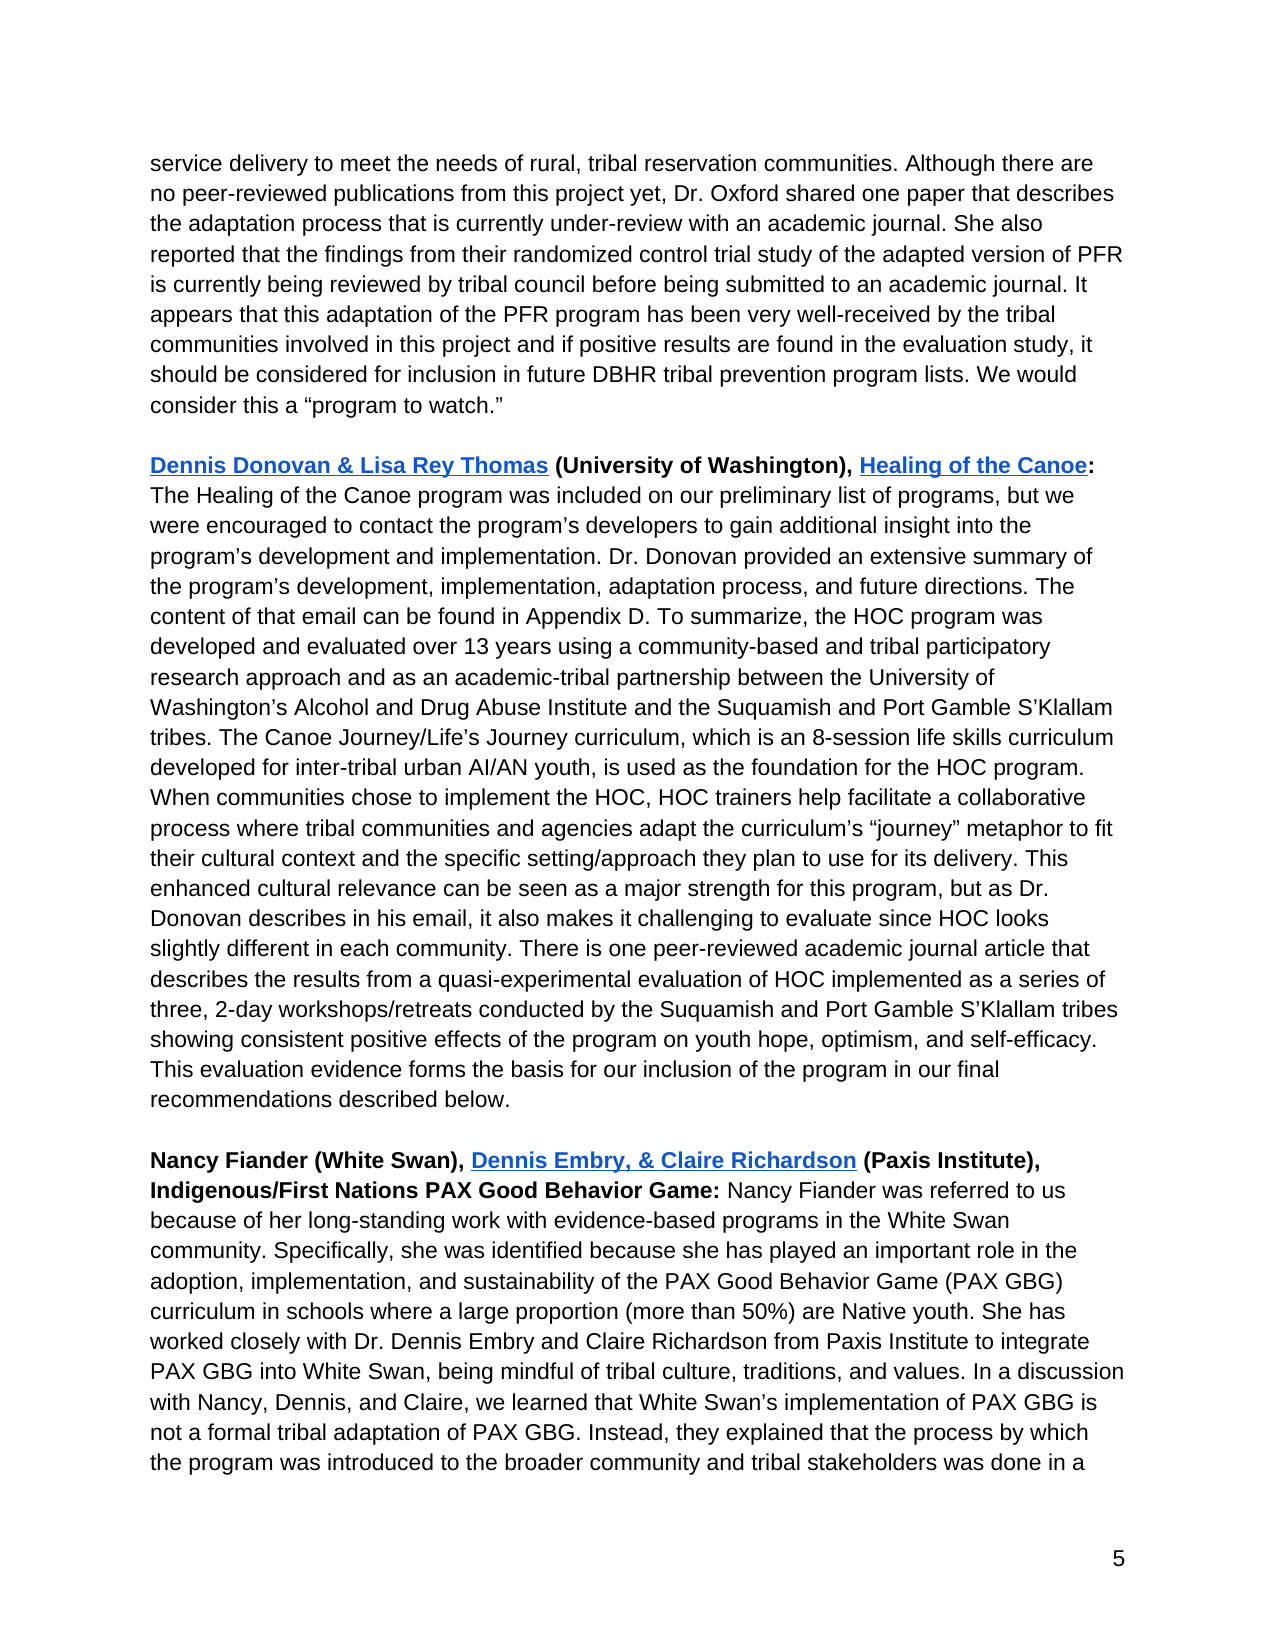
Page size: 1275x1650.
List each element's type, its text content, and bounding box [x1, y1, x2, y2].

text Dennis Donovan & Lisa Rey Thomas (University of Washington), Healing of the Canoe: The Healing of the Canoe program was included on our preliminary list of programs, but we were encouraged to contact the program’s developers to gain additional insight into the program’s development and implementation. Dr. Donovan provided an extensive summary of the program’s development, implementation, adaptation process, and future directions. The content of that email can be found in Appendix D. To summarize, the HOC program was developed and evaluated over 13 years using a community-based and tribal participatory research approach and as an academic-tribal partnership between the University of Washington’s Alcohol and Drug Abuse Institute and the Suquamish and Port Gamble S’Klallam tribes. The Canoe Journey/Life’s Journey curriculum, which is an 8-session life skills curriculum developed for inter-tribal urban AI/AN youth, is used as the foundation for the HOC program. When communities chose to implement the HOC, HOC trainers help facilitate a collaborative process where tribal communities and agencies adapt the curriculum’s “journey” metaphor to fit their cultural context and the specific setting/approach they plan to use for its delivery. This enhanced cultural relevance can be seen as a major strength for this program, but as Dr. Donovan describes in his email, it also makes it challenging to evaluate since HOC looks slightly different in each community. There is one peer-reviewed academic journal article that describes the results from a quasi-experimental evaluation of HOC implemented as a series of three, 2-day workshops/retreats conducted by the Suquamish and Port Gamble S’Klallam tribes showing consistent positive effects of the program on youth hope, optimism, and self-efficacy. This evaluation evidence forms the basis for our inclusion of the program in our final recommendations described below. [150, 452, 1125, 1113]
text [150, 150, 1125, 418]
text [150, 1147, 1125, 1475]
